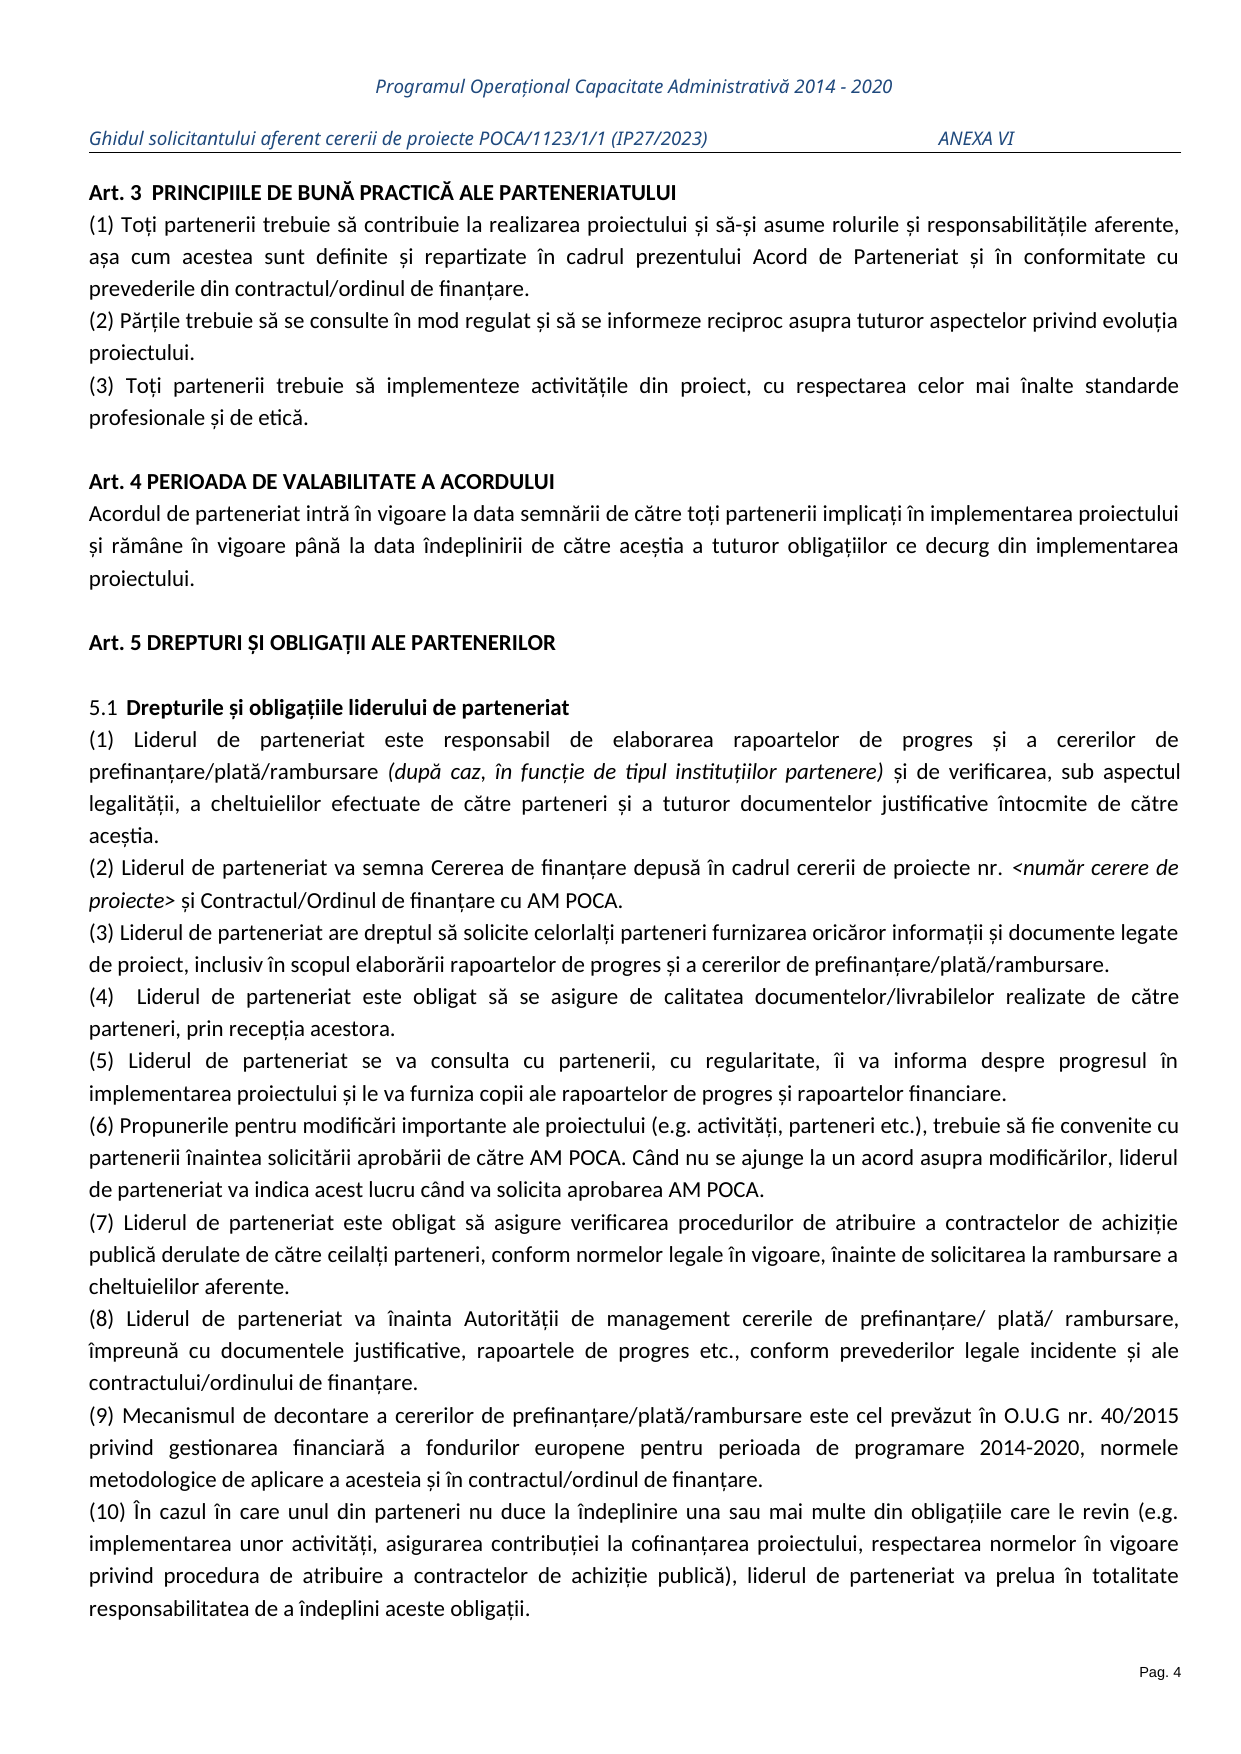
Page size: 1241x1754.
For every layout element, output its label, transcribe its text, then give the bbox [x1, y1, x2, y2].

text (7) Liderul de parteneriat este obligat să asigure verificarea procedurilor de atribuire a contractelor de achiziție publică derulate de către ceilalți parteneri, conform normelor legale în vigoare, înainte de solicitarea la rambursare a cheltuielilor aferente. [89, 1208, 1181, 1300]
text (1) Toți partenerii trebuie să contribuie la realizarea proiectului și să-și asume rolurile și responsabilitățile aferente, așa cum acestea sunt definite și repartizate în cadrul prezentului Acord de Parteneriat și în conformitate cu prevederile din contractul/ordinul de finanțare. [89, 210, 1181, 302]
text (9) Mecanismul de decontare a cererilor de prefinanțare/plată/rambursare este cel prevăzut în O.U.G nr. 40/2015 privind gestionarea financiară a fondurilor europene pentru perioada de programare 2014-2020, normele metodologice de aplicare a acesteia și în contractul/ordinul de finanțare. [89, 1401, 1181, 1493]
text (3) Toți partenerii trebuie să implementeze activitățile din proiect, cu respectarea celor mai înalte standarde profesionale și de etică. [89, 371, 1181, 431]
text (2) Părțile trebuie să se consulte în mod regulat și să se informeze reciproc asupra tuturor aspectelor privind evoluția proiectului. [89, 306, 1181, 367]
text (5) Liderul de parteneriat se va consulta cu partenerii, cu regularitate, îi va informa despre progresul în implementarea proiectului și le va furniza copii ale rapoartelor de progres și rapoartelor financiare. [89, 1047, 1181, 1107]
text (4) Liderul de parteneriat este obligat să se asigure de calitatea documentelor/livrabilelor realizate de către parteneri, prin recepția acestora. [89, 982, 1181, 1042]
text Art. 5 DREPTURI ȘI OBLIGAȚII ALE PARTENERILOR [89, 628, 1181, 656]
text (10) În cazul în care unul din parteneri nu duce la îndeplinire una sau mai multe din obligațiile care le revin (e.g. implementarea unor activități, asigurarea contribuției la cofinanțarea proiectului, respectarea normelor în vigoare privind procedura de atribuire a contractelor de achiziție publică), liderul de parteneriat va prelua în totalitate responsabilitatea de a îndeplini aceste obligații. [89, 1497, 1181, 1622]
text (1) Liderul de parteneriat este responsabil de elaborarea rapoartelor de progres și a cererilor de prefinanțare/plată/rambursare (după caz, în funcție de tipul instituțiilor partenere) și de verificarea, sub aspectul legalității, a cheltuielilor efectuate de către parteneri și a tuturor documentelor justificative întocmite de către aceștia. [89, 725, 1181, 849]
text Art. 4 PERIOADA DE VALABILITATE A ACORDULUI [89, 467, 1181, 495]
text Art. 3 PRINCIPIILE DE BUNĂ PRACTICĂ ALE PARTENERIATULUI [89, 178, 1181, 206]
text (3) Liderul de parteneriat are dreptul să solicite celorlalți parteneri furnizarea oricăror informații și documente legate de proiect, inclusiv în scopul elaborării rapoartelor de progres și a cererilor de prefinanțare/plată/rambursare. [89, 918, 1181, 978]
text Acordul de parteneriat intră în vigoare la data semnării de către toți partenerii implicați în implementarea proiectului și rămâne în vigoare până la data îndeplinirii de către aceștia a tuturor obligațiilor ce decurg din implementarea proiectului. [89, 499, 1181, 592]
text (8) Liderul de parteneriat va înainta Autorității de management cererile de prefinanțare/ plată/ rambursare, împreună cu documentele justificative, rapoartele de progres etc., conform prevederilor legale incidente și ale contractului/ordinului de finanțare. [89, 1304, 1181, 1397]
list Drepturile și obligațiile liderului de parteneriat [89, 693, 1181, 721]
text (6) Propunerile pentru modificări importante ale proiectului (e.g. activități, parteneri etc.), trebuie să fie convenite cu partenerii înaintea solicitării aprobării de către AM POCA. Când nu se ajunge la un acord asupra modificărilor, liderul de parteneriat va indica acest lucru când va solicita aprobarea AM POCA. [89, 1111, 1181, 1203]
text (2) Liderul de parteneriat va semna Cererea de finanțare depusă în cadrul cererii de proiecte nr. <număr cerere de proiecte> și Contractul/Ordinul de finanțare cu AM POCA. [89, 853, 1181, 914]
